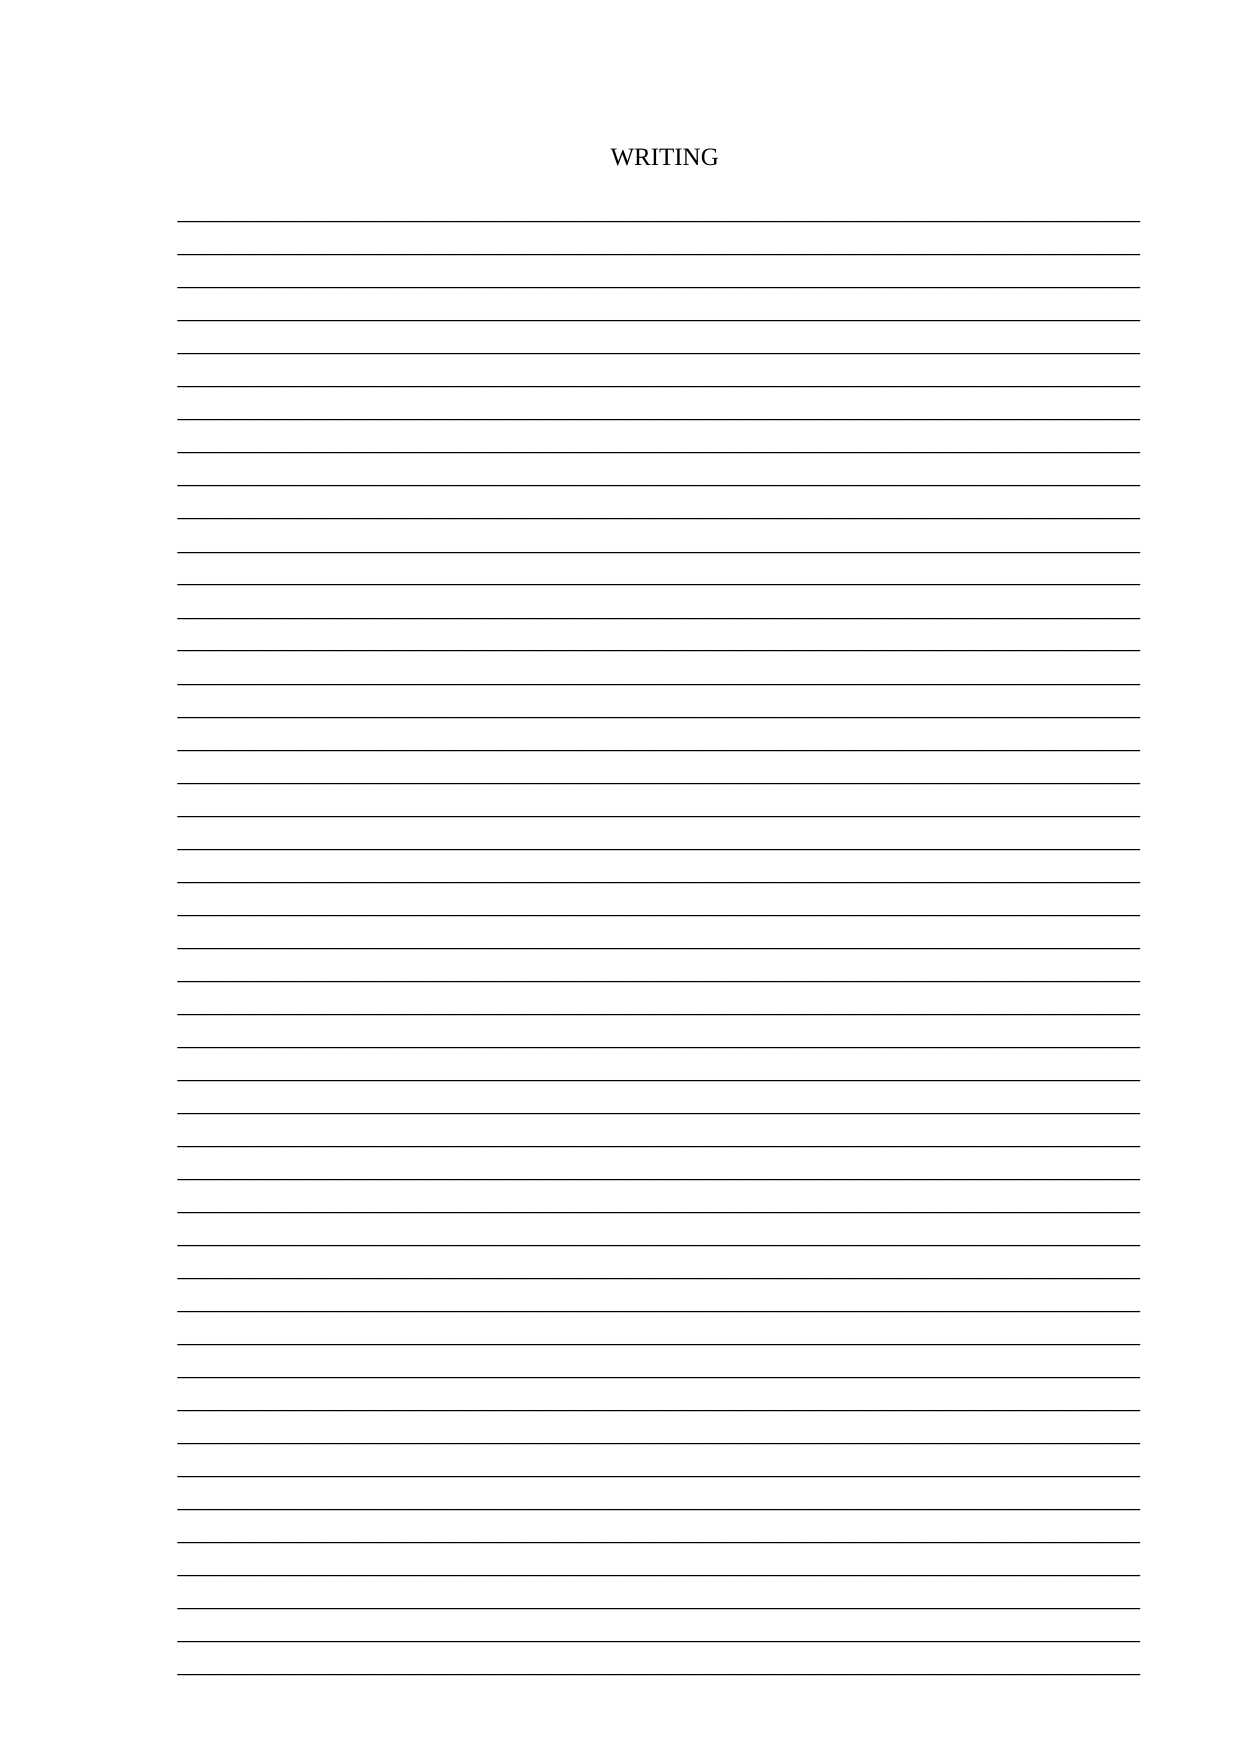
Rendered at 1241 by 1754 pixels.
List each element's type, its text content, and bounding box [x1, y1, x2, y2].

text WRITING [177, 142, 1152, 171]
text _________________________________________________________________________________________________________________________________________________________________________________________________________________________________________________________________________________________________________________________________________________________________________________________________________________________________________________________________________________________________________________________________________________________________________________________________________________________________________________________________________________________________________________________________________________________________________________________________________________________________________________________________________________________________________________________________________________________________________________________________________________________________________________________________________________________________________________________________________________________________________________________________________________________________________________________________________________________________________________________________________________________________________________________________________________________________________________________________________________________________________________________________________________________________________________________________________________________________________________________________________________________________________________________________________________________________________________________________________________________________________________________________________________________________________________________________________________________________________________________________________________________________________________________________________________________________________________________________________________________________________________________________________________________________________________________________________________________________________________________________________________________________________________________________________________________________________________________________________________________________________________________________________________________________________________________________________________________________________________________________________________________________________________________________________________________________________________________________________________________________________________________________________________________________________________________________________________________________________________________________________________________________________________________________________________________________________________________________________________________________________________________________________________________________________________________________________________________________________________________________________________________________________________________________________________________________________________________________________________________________________________________________________________________________________________________________________ [177, 196, 1152, 1678]
